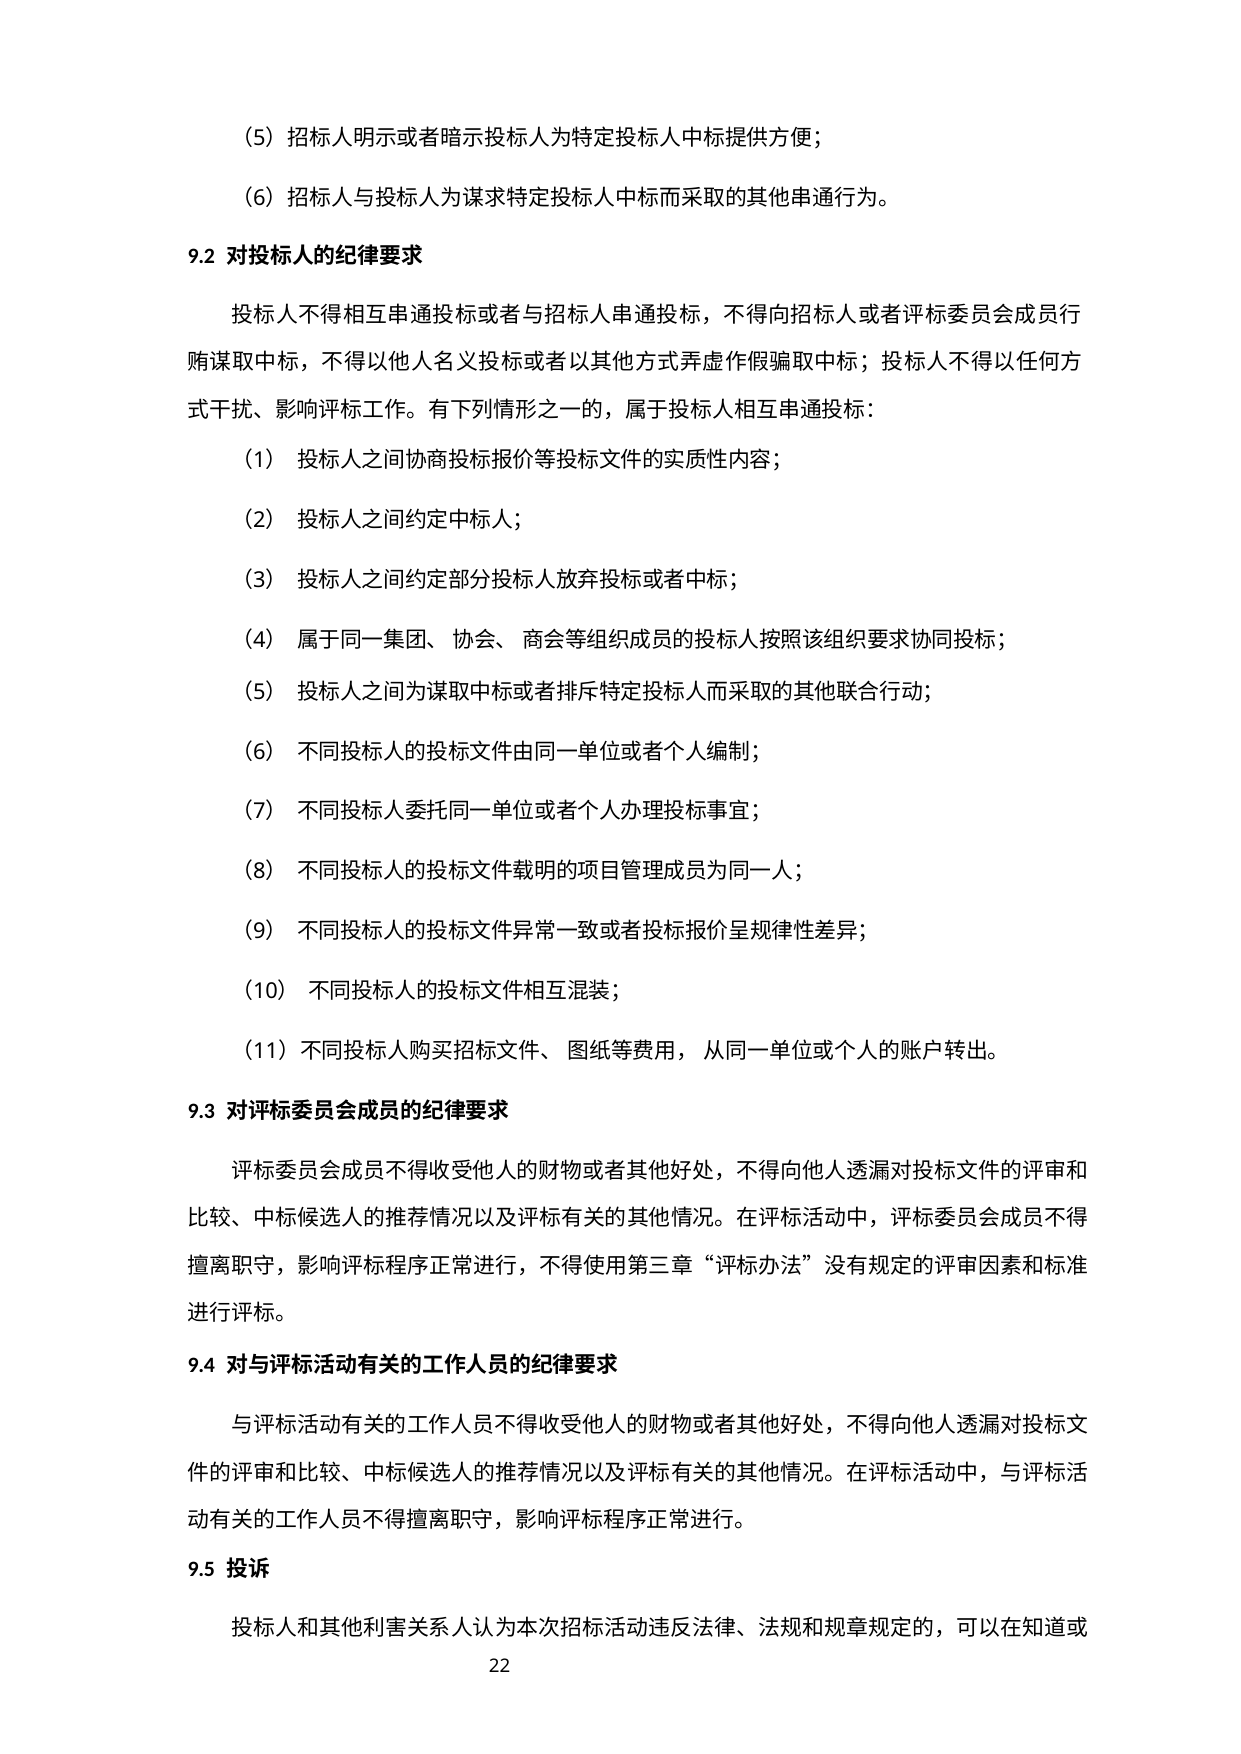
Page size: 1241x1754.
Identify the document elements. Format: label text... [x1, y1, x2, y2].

text （6）招标人与投标人为谋求特定投标人中标而采取的其他串通行为。 [231, 180, 1105, 211]
subtitle 对投标人的纪律要求 [187, 239, 1105, 269]
list 投标人之间为谋取中标或者排斥特定投标人而采取的其他联合行动； [231, 674, 1105, 705]
text 投标人不得相互串通投标或者与招标人串通投标，不得向招标人或者评标委员会成员行贿谋取中标，不得以他人名义投标或者以其他方式弄虚作假骗取中标；投标人不得以任何方式干扰、影响评标工作。有下列情形之一的，属于投标人相互串通投标： [187, 297, 1082, 423]
list 不同投标人的投标文件异常一致或者投标报价呈规律性差异； [231, 913, 1105, 945]
subtitle 对评标委员会成员的纪律要求 [187, 1093, 1105, 1125]
list 投标人之间约定中标人； [231, 502, 1105, 534]
list 不同投标人的投标文件由同一单位或者个人编制； [231, 734, 1105, 765]
list 投标人之间协商投标报价等投标文件的实质性内容； [231, 442, 1105, 474]
list 不同投标人的投标文件相互混装； [231, 973, 1105, 1005]
text 评标委员会成员不得收受他人的财物或者其他好处，不得向他人透漏对投标文件的评审和比较、中标候选人的推荐情况以及评标有关的其他情况。在评标活动中，评标委员会成员不得擅离职守，影响评标程序正常进行，不得使用第三章“评标办法”没有规定的评审因素和标准进行评标。 [187, 1153, 1091, 1327]
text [187, 1610, 1091, 1642]
list 不同投标人的投标文件载明的项目管理成员为同一人； [231, 853, 1105, 885]
text 与评标活动有关的工作人员不得收受他人的财物或者其他好处，不得向他人透漏对投标文件的评审和比较、中标候选人的推荐情况以及评标有关的其他情况。在评标活动中，与评标活动有关的工作人员不得擅离职守，影响评标程序正常进行。 [187, 1407, 1091, 1534]
text （11）不同投标人购买招标文件、 图纸等费用， 从同一单位或个人的账户转出。 [231, 1033, 1105, 1065]
list 不同投标人委托同一单位或者个人办理投标事宜； [231, 793, 1105, 825]
text （5）招标人明示或者暗示投标人为特定投标人中标提供方便； [231, 120, 1105, 152]
list 投标人之间约定部分投标人放弃投标或者中标； [231, 562, 1105, 594]
list 属于同一集团、 协会、 商会等组织成员的投标人按照该组织要求协同投标； [231, 622, 1105, 654]
subtitle 投诉 [187, 1553, 1105, 1583]
subtitle 对与评标活动有关的工作人员的纪律要求 [187, 1347, 1105, 1379]
